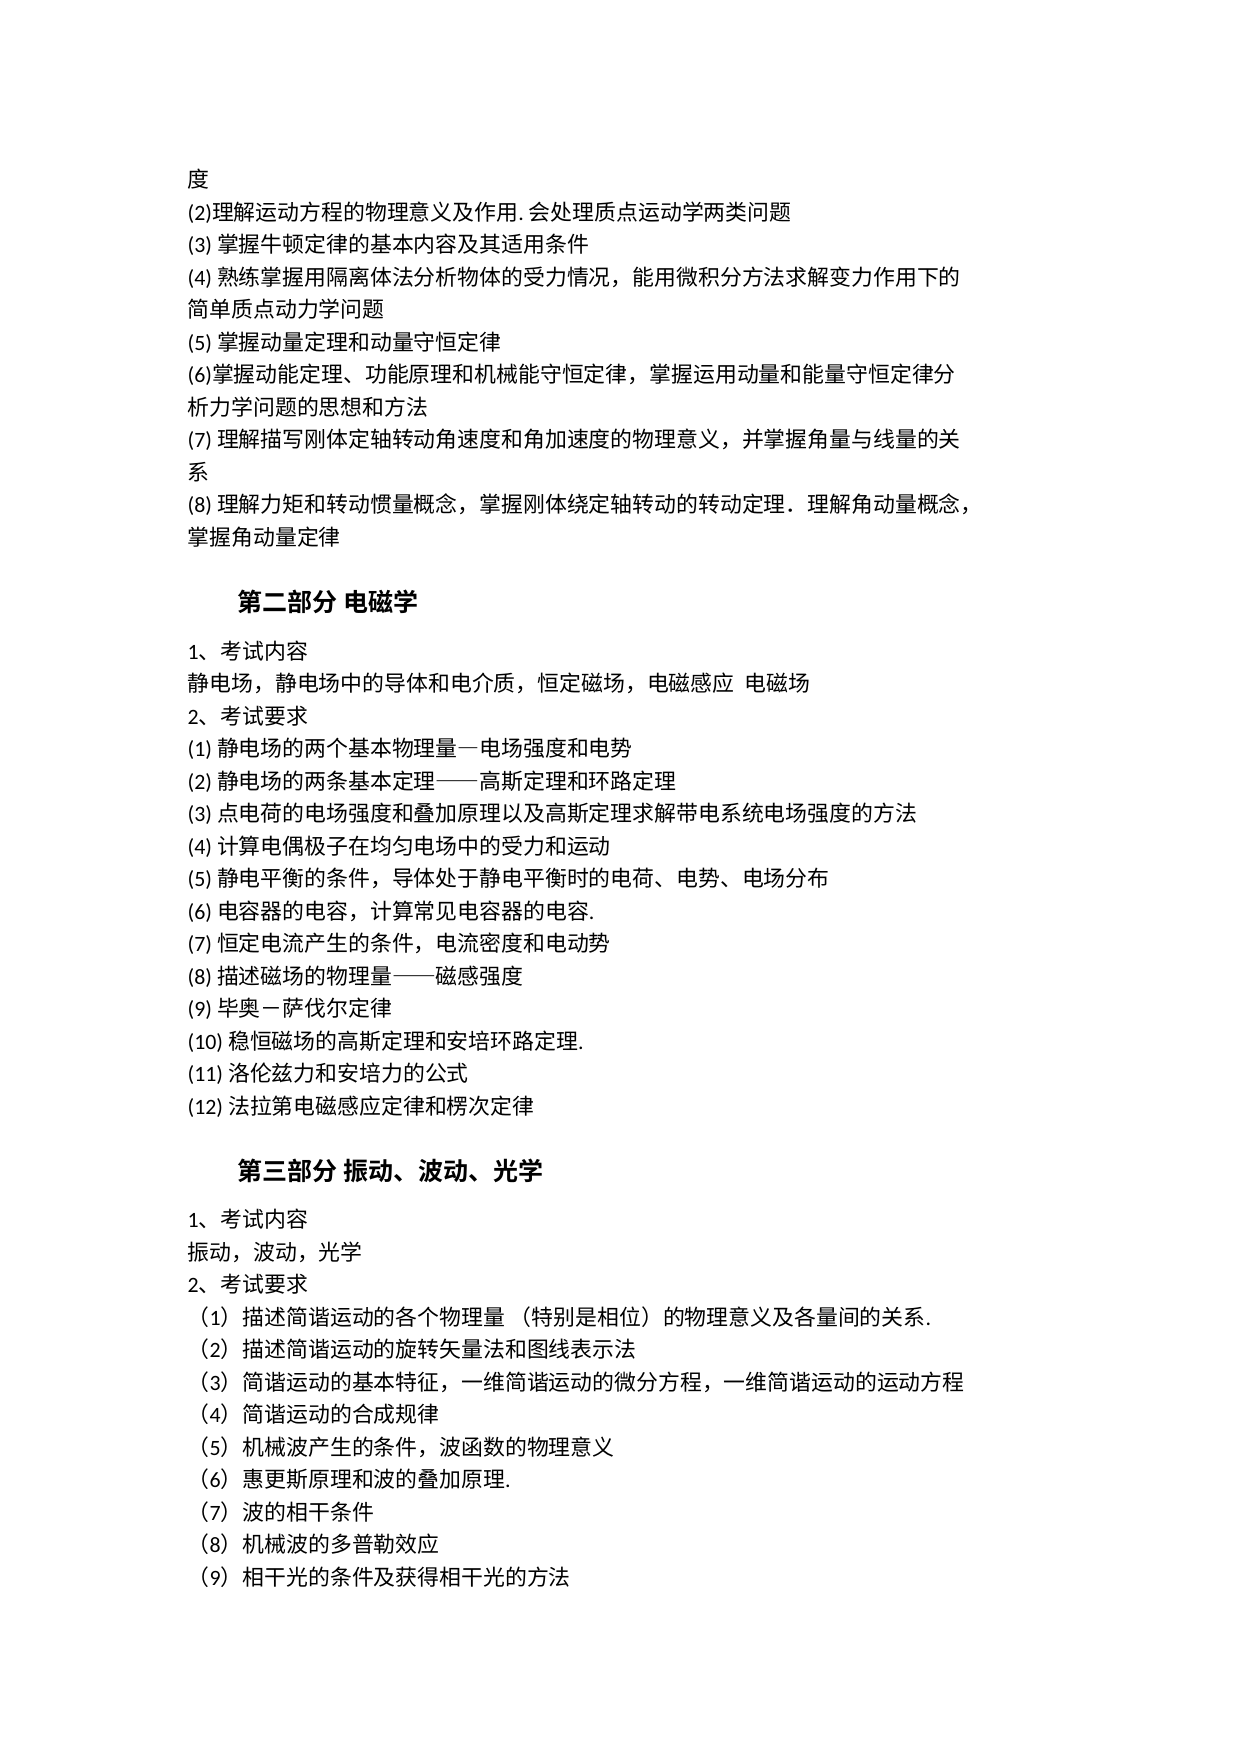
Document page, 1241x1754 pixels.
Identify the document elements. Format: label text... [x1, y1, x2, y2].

text 静电场，静电场中的导体和电介质，恒定磁场，电磁感应 电磁场 [187, 666, 1053, 698]
text (12) 法拉第电磁感应定律和楞次定律 [187, 1088, 1053, 1121]
text (11) 洛伦兹力和安培力的公式 [187, 1056, 1053, 1088]
text (9) 毕奥－萨伐尔定律 [187, 991, 1053, 1023]
text （3）简谐运动的基本特征，一维简谐运动的微分方程，一维简谐运动的运动方程 [187, 1364, 1053, 1397]
text 1、考试内容 [187, 633, 1053, 666]
text （4）简谐运动的合成规律 [187, 1397, 1053, 1429]
text (6) 电容器的电容，计算常见电容器的电容. [187, 893, 1053, 926]
text (6)掌握动能定理、功能原理和机械能守恒定律，掌握运用动量和能量守恒定律分 [187, 357, 1053, 389]
text 析力学问题的思想和方法 [187, 389, 1053, 422]
text (3) 掌握牛顿定律的基本内容及其适用条件 [187, 227, 1053, 259]
text 简单质点动力学问题 [187, 292, 1053, 324]
text (2) 静电场的两条基本定理——高斯定理和环路定理 [187, 763, 1053, 796]
text （7）波的相干条件 [187, 1494, 1053, 1527]
text (2)理解运动方程的物理意义及作用. 会处理质点运动学两类问题 [187, 194, 1053, 227]
text (4) 计算电偶极子在均匀电场中的受力和运动 [187, 828, 1053, 861]
text 第二部分 电磁学 [187, 568, 1053, 633]
text 振动，波动，光学 [187, 1234, 1053, 1267]
text （8）机械波的多普勒效应 [187, 1527, 1053, 1559]
text 系 [187, 454, 1053, 487]
text (1) 静电场的两个基本物理量—电场强度和电势 [187, 731, 1053, 763]
text (8) 描述磁场的物理量——磁感强度 [187, 958, 1053, 991]
text 2、考试要求 [187, 698, 1053, 731]
text 第三部分 振动、波动、光学 [187, 1137, 1053, 1202]
text （5）机械波产生的条件，波函数的物理意义 [187, 1429, 1053, 1462]
text 掌握角动量定律 [187, 519, 1053, 552]
text 1、考试内容 [187, 1202, 1053, 1234]
text （9）相干光的条件及获得相干光的方法 [187, 1559, 1053, 1592]
text 度 [187, 162, 1053, 194]
text (4) 熟练掌握用隔离体法分析物体的受力情况，能用微积分方法求解变力作用下的 [187, 259, 1053, 292]
text (5) 掌握动量定理和动量守恒定律 [187, 324, 1053, 357]
text （1）描述简谐运动的各个物理量 （特别是相位）的物理意义及各量间的关系. [187, 1299, 1053, 1332]
text (3) 点电荷的电场强度和叠加原理以及高斯定理求解带电系统电场强度的方法 [187, 796, 1053, 828]
text （6）惠更斯原理和波的叠加原理. [187, 1462, 1053, 1494]
text 2、考试要求 [187, 1267, 1053, 1299]
text (5) 静电平衡的条件，导体处于静电平衡时的电荷、电势、电场分布 [187, 861, 1053, 893]
text （2）描述简谐运动的旋转矢量法和图线表示法 [187, 1332, 1053, 1364]
text (7) 理解描写刚体定轴转动角速度和角加速度的物理意义，并掌握角量与线量的关 [187, 422, 1053, 454]
text (10) 稳恒磁场的高斯定理和安培环路定理. [187, 1023, 1053, 1056]
text (8) 理解力矩和转动惯量概念，掌握刚体绕定轴转动的转动定理．理解角动量概念， [187, 487, 1053, 519]
text (7) 恒定电流产生的条件，电流密度和电动势 [187, 926, 1053, 958]
